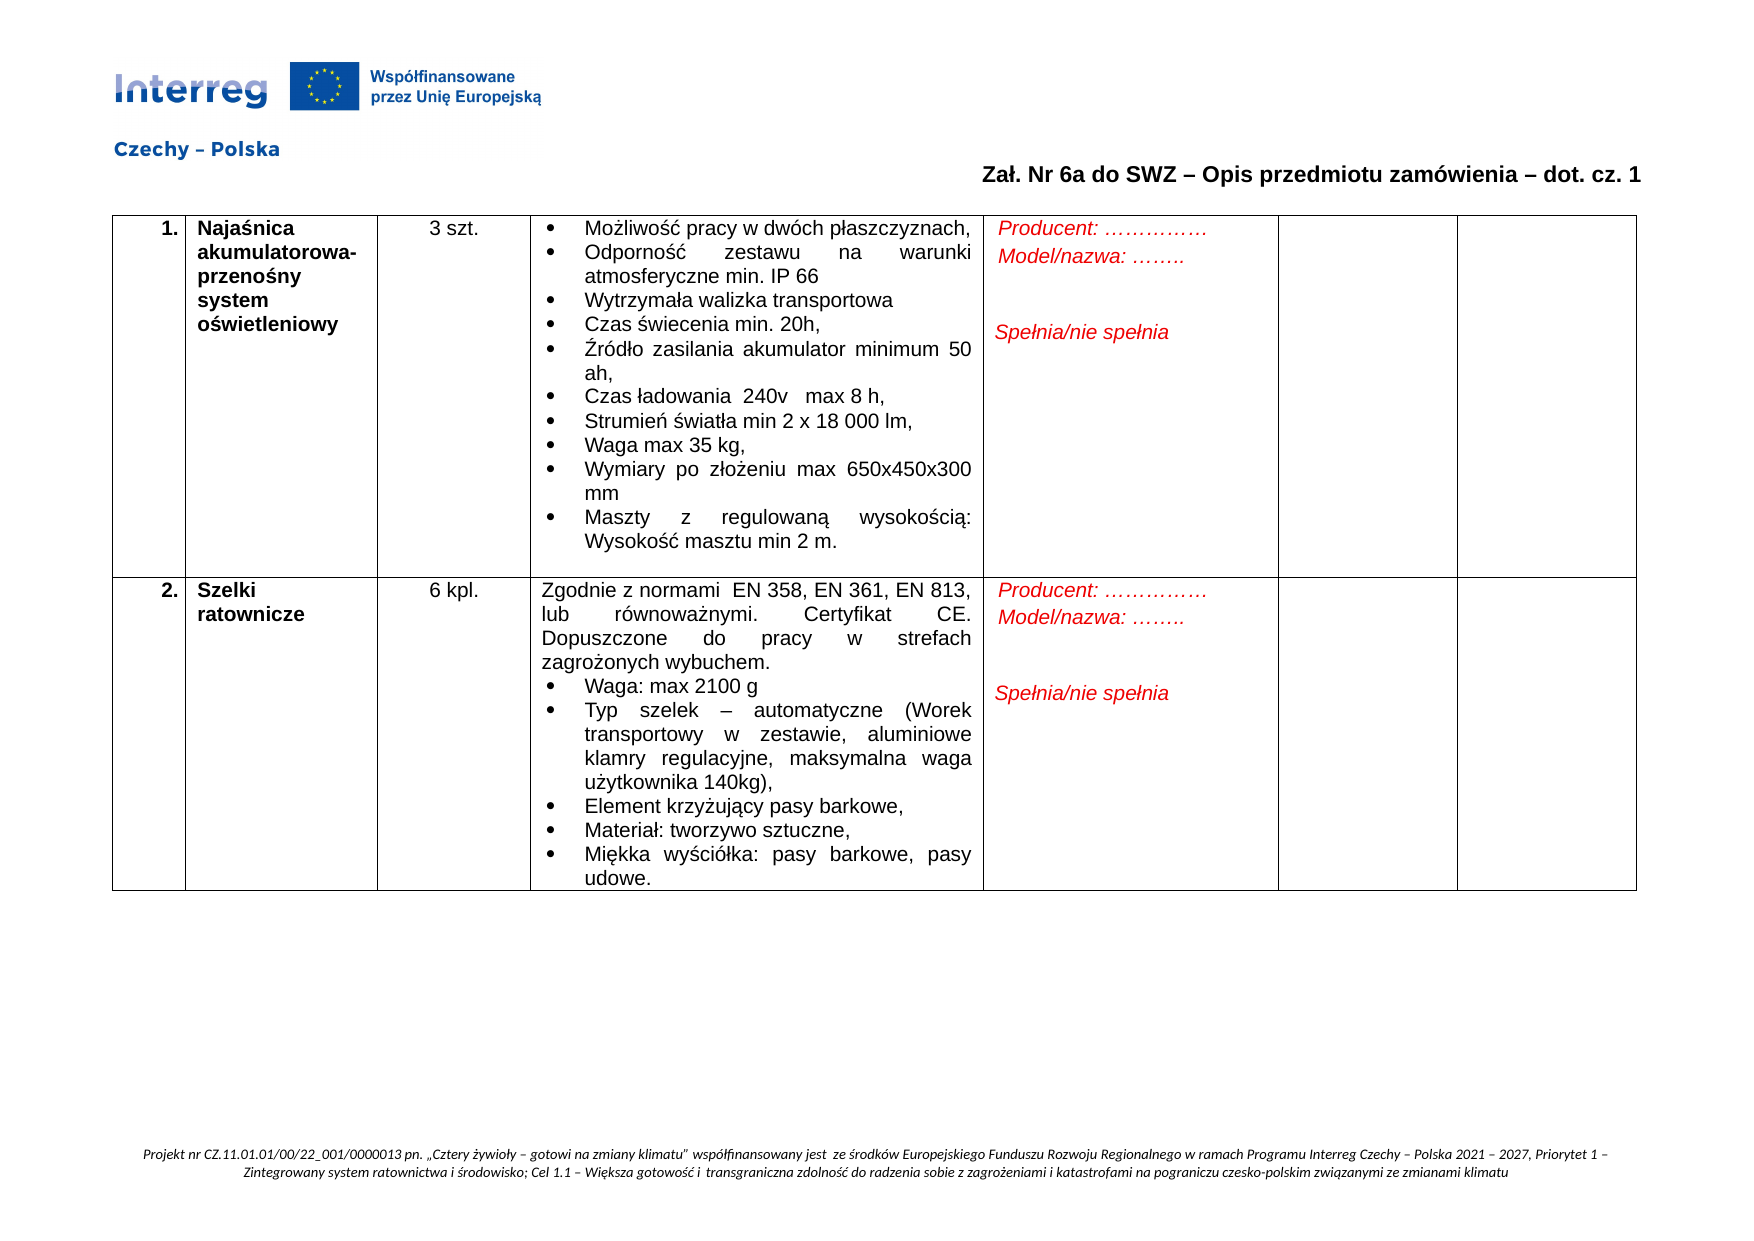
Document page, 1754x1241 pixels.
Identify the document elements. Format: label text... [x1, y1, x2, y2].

table_cell 3 szt. [378, 216, 530, 577]
table_cell Producent: …………… Model/nazwa: …….. Spełnia/nie spełnia [984, 578, 1278, 889]
table_cell 6 kpl. [378, 578, 530, 889]
table_cell [1279, 216, 1457, 577]
table_cell Szelki ratownicze [186, 578, 377, 889]
table_cell [113, 216, 185, 577]
table_cell Producent: …………… Model/nazwa: …….. Spełnia/nie spełnia [984, 216, 1278, 577]
table_cell Zgodnie z normami EN 358, EN 361, EN 813, lub równoważnymi. Certyfikat CE. Dopuszczone do pracy w strefach zagrożonych wybuchem. Waga: max 2100 g Typ szelek – automatyczne (Worek transportowy w zestawie, aluminiowe klamry regulacyjne, maksymalna waga użytkownika 140kg), Element krzyżujący pasy barkowe, Materiał: tworzywo sztuczne, Miękka wyściółka: pasy barkowe, pasy udowe. [531, 578, 983, 889]
table_cell [113, 578, 185, 889]
table_cell Możliwość pracy w dwóch płaszczyznach, Odporność zestawu na warunki atmosferyczne min. IP 66 Wytrzymała walizka transportowa Czas świecenia min. 20h, Źródło zasilania akumulator minimum 50 ah, Czas ładowania 240v max 8 h, Strumień światła min 2 x 18 000 lm, Waga max 35 kg, Wymiary po złożeniu max 650x450x300 mm Maszty z regulowaną wysokością: Wysokość masztu min 2 m. [531, 216, 983, 577]
table_cell Najaśnica akumulatorowa- przenośny system oświetleniowy [186, 216, 377, 577]
table_cell [1279, 578, 1457, 889]
table_cell [1458, 216, 1636, 577]
table_cell [1458, 578, 1636, 889]
picture [112, 57, 544, 161]
